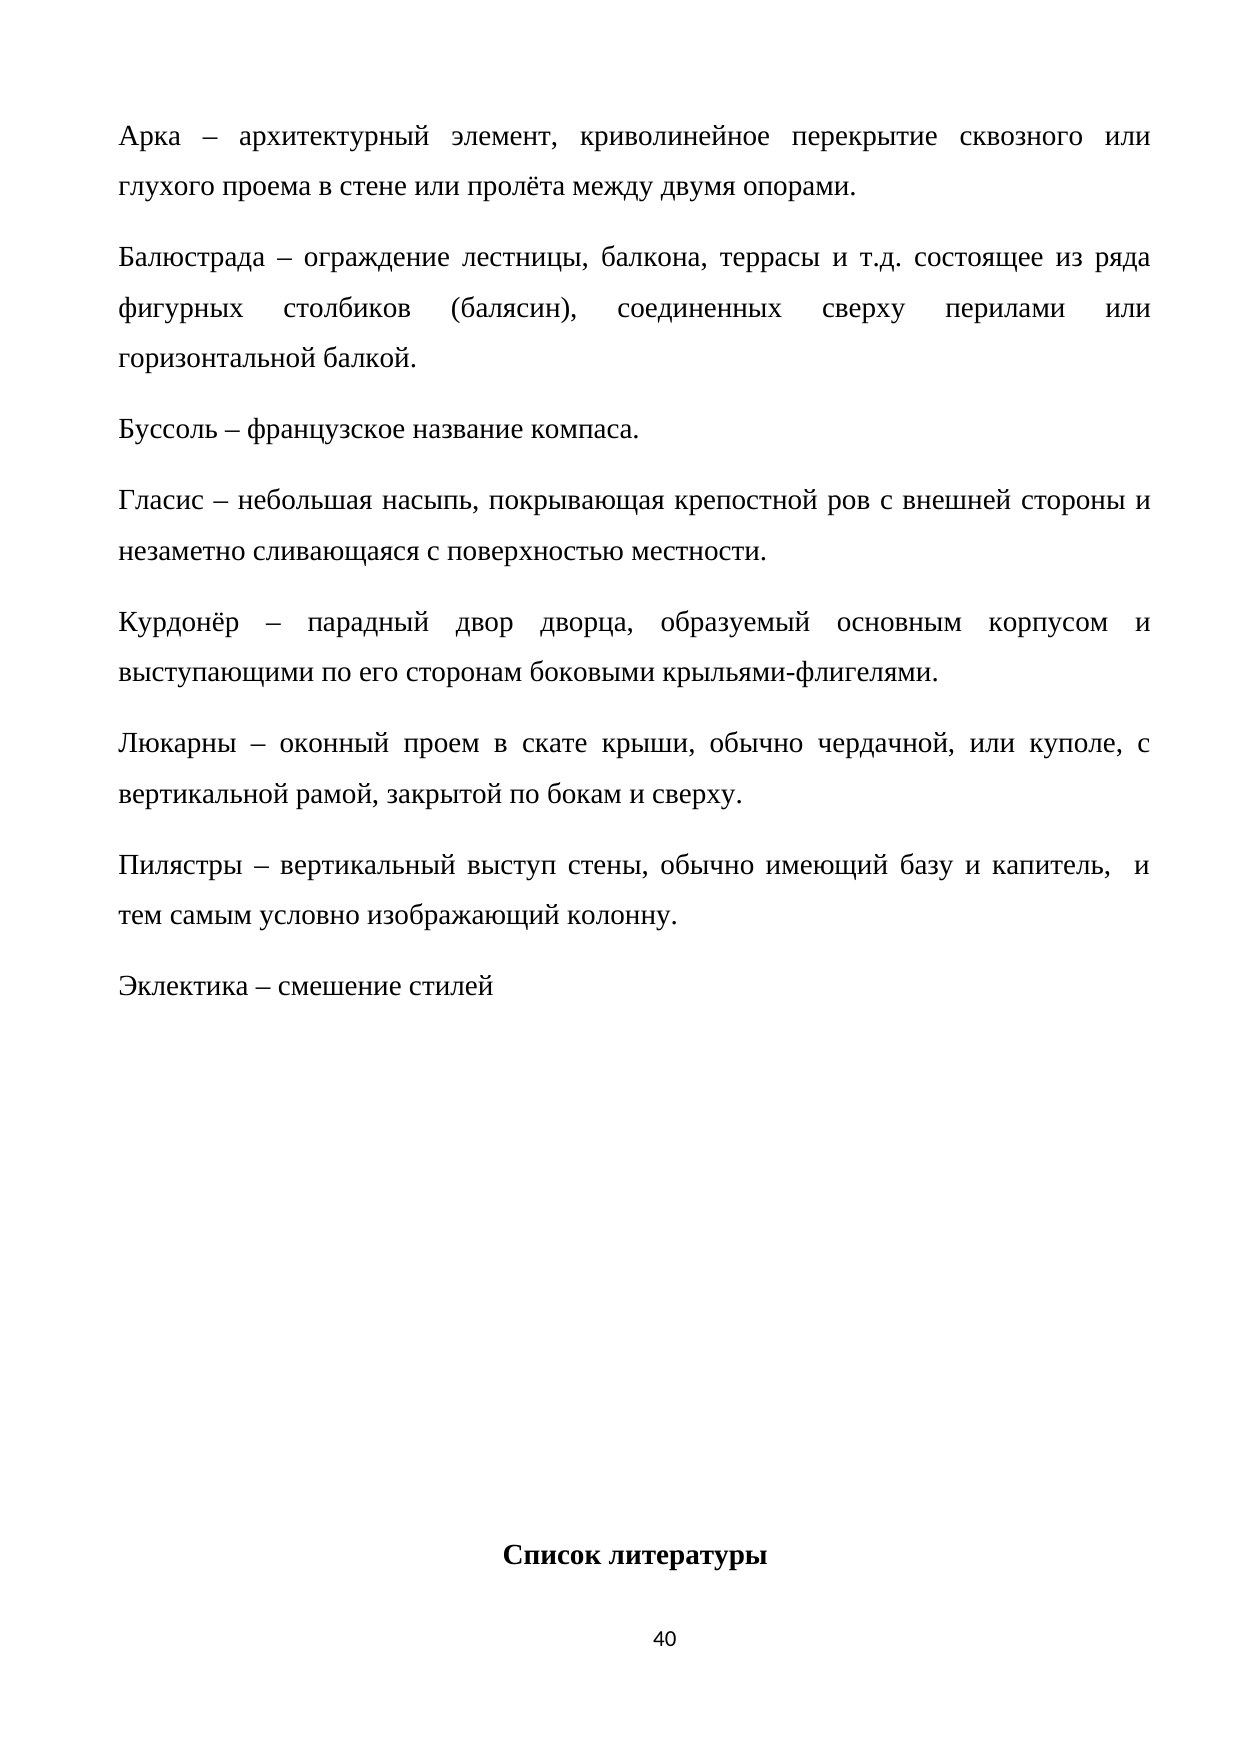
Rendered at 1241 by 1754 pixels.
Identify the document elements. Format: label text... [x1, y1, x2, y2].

text Эклектика – смешение стилей [118, 968, 1152, 1002]
text Арка – архитектурный элемент, криволинейное перекрытие сквозного или глухого проема в стене или пролёта между двумя опорами. [118, 118, 1152, 202]
text Курдонёр – парадный двор дворца, образуемый основным корпусом и выступающими по его сторонам боковыми крыльями-флигелями. [118, 604, 1152, 688]
text Список литературы [118, 1537, 1152, 1571]
text Балюстрада – ограждение лестницы, балкона, террасы и т.д. состоящее из ряда фигурных столбиков (балясин), соединенных сверху перилами или горизонтальной балкой. [118, 239, 1152, 374]
text Пилястры – вертикальный выступ стены, обычно имеющий базу и капитель, и тем самым условно изображающий колонну. [118, 847, 1152, 931]
text Люкарны – оконный проем в скате крыши, обычно чердачной, или куполе, с вертикальной рамой, закрытой по бокам и сверху. [118, 725, 1152, 809]
text Гласис – небольшая насыпь, покрывающая крепостной ров с внешней стороны и незаметно сливающаяся с поверхностью местности. [118, 482, 1152, 566]
text Буссоль – французское название компаса. [118, 411, 1152, 445]
